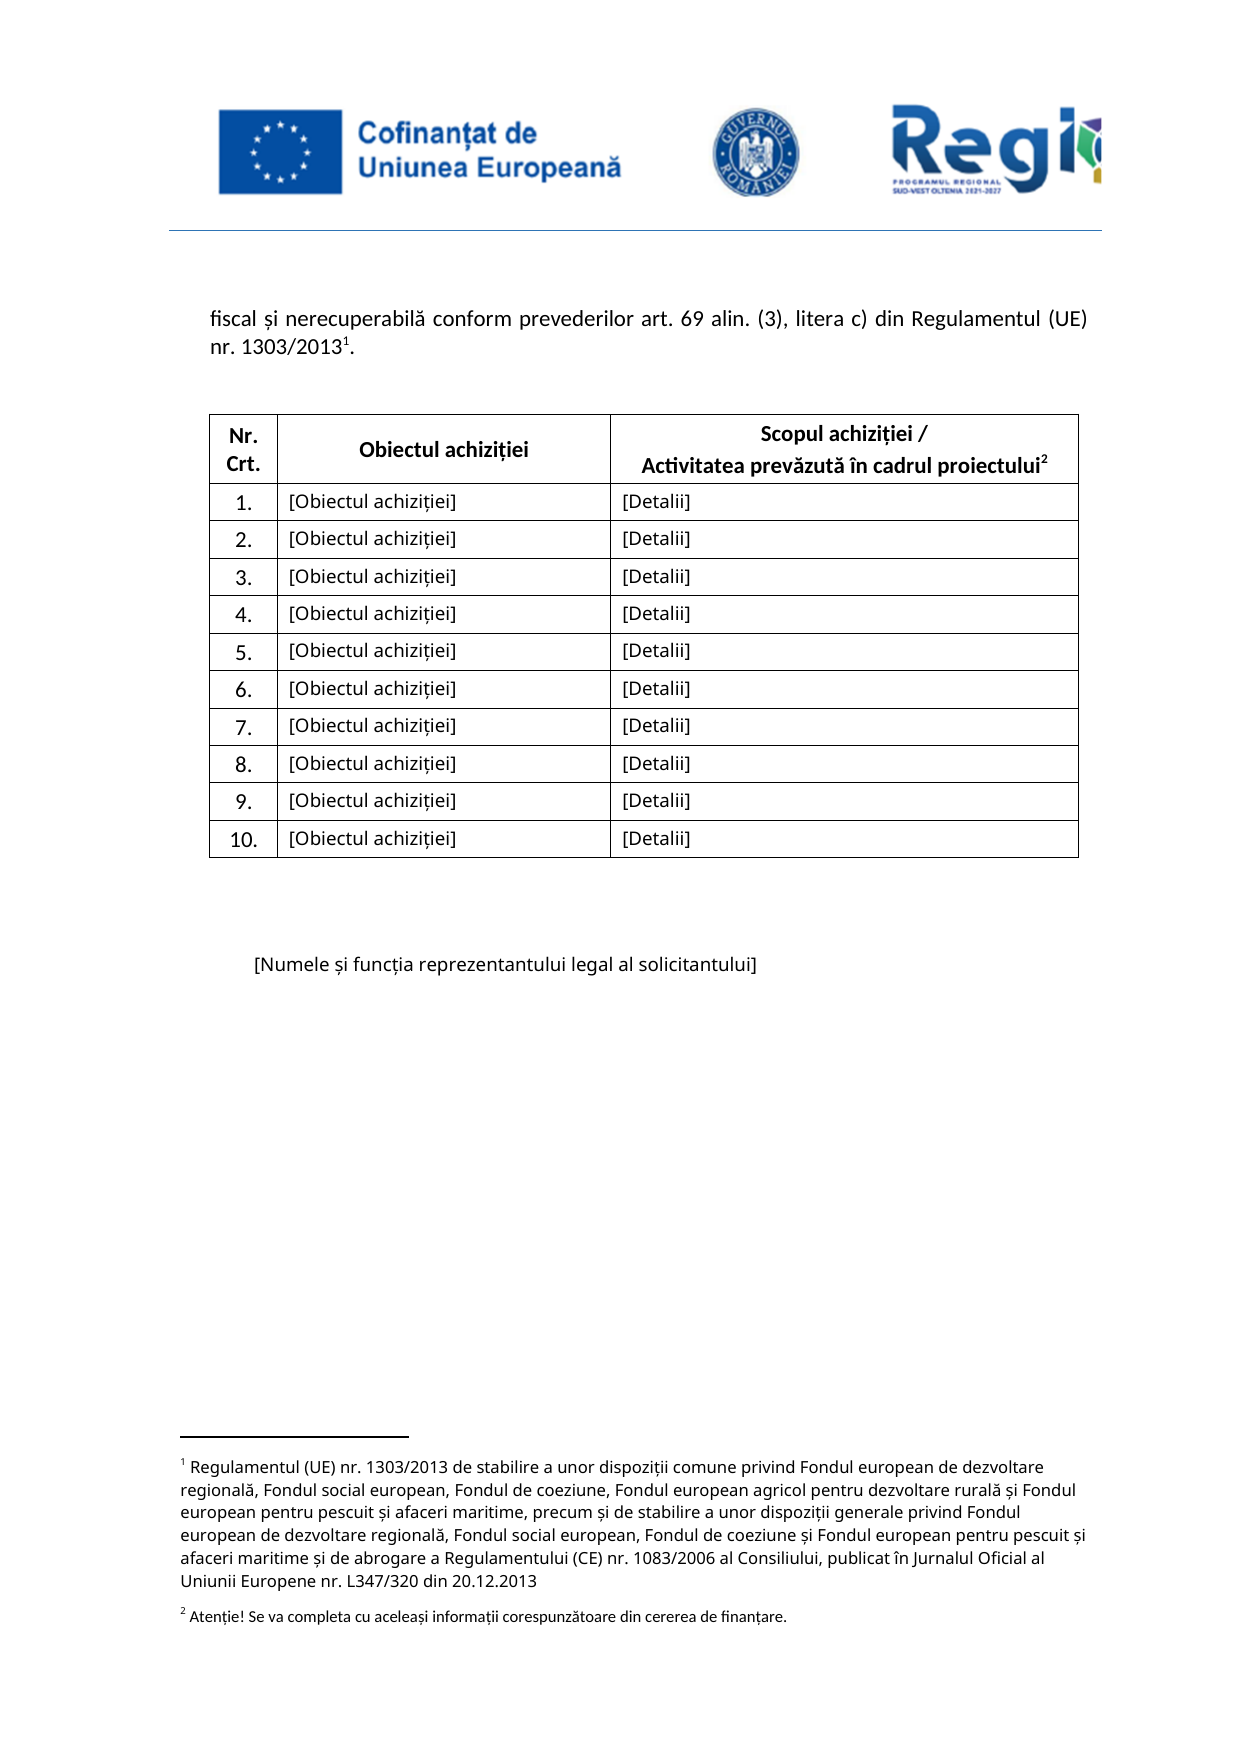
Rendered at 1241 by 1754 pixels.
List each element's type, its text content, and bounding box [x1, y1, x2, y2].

table_cell 9. [210, 783, 277, 819]
table_cell [278, 783, 610, 819]
picture [180, 73, 1102, 230]
table_cell [611, 821, 1078, 857]
table_cell [278, 671, 610, 707]
table_cell [611, 559, 1078, 595]
table_cell [611, 746, 1078, 782]
table_cell [278, 821, 610, 857]
table_header Scopul achiziției / Activitatea prevăzută în cadrul proiectului [611, 415, 1078, 483]
table_cell [278, 709, 610, 745]
table_cell [278, 521, 610, 558]
table_cell [278, 596, 610, 633]
table_cell [611, 634, 1078, 670]
table_cell [278, 559, 610, 595]
table_cell 5. [210, 634, 277, 670]
table_cell 6. [210, 671, 277, 707]
table_cell [611, 671, 1078, 707]
table_cell 2. [210, 521, 277, 558]
table_cell 1. [210, 484, 277, 520]
table_cell 10. [210, 821, 277, 857]
table_header Obiectul achiziției [278, 415, 610, 483]
table_cell 4. [210, 596, 277, 633]
table_cell 8. [210, 746, 277, 782]
table_cell [278, 484, 610, 520]
table_header Nr. Crt. [210, 415, 277, 483]
table_cell [278, 634, 610, 670]
table_cell [611, 521, 1078, 558]
table_cell 7. [210, 709, 277, 745]
table_cell [278, 746, 610, 782]
table_cell [611, 709, 1078, 745]
table_cell [611, 783, 1078, 819]
table_cell [611, 596, 1078, 633]
table_cell [611, 484, 1078, 520]
table_cell 3. [210, 559, 277, 595]
